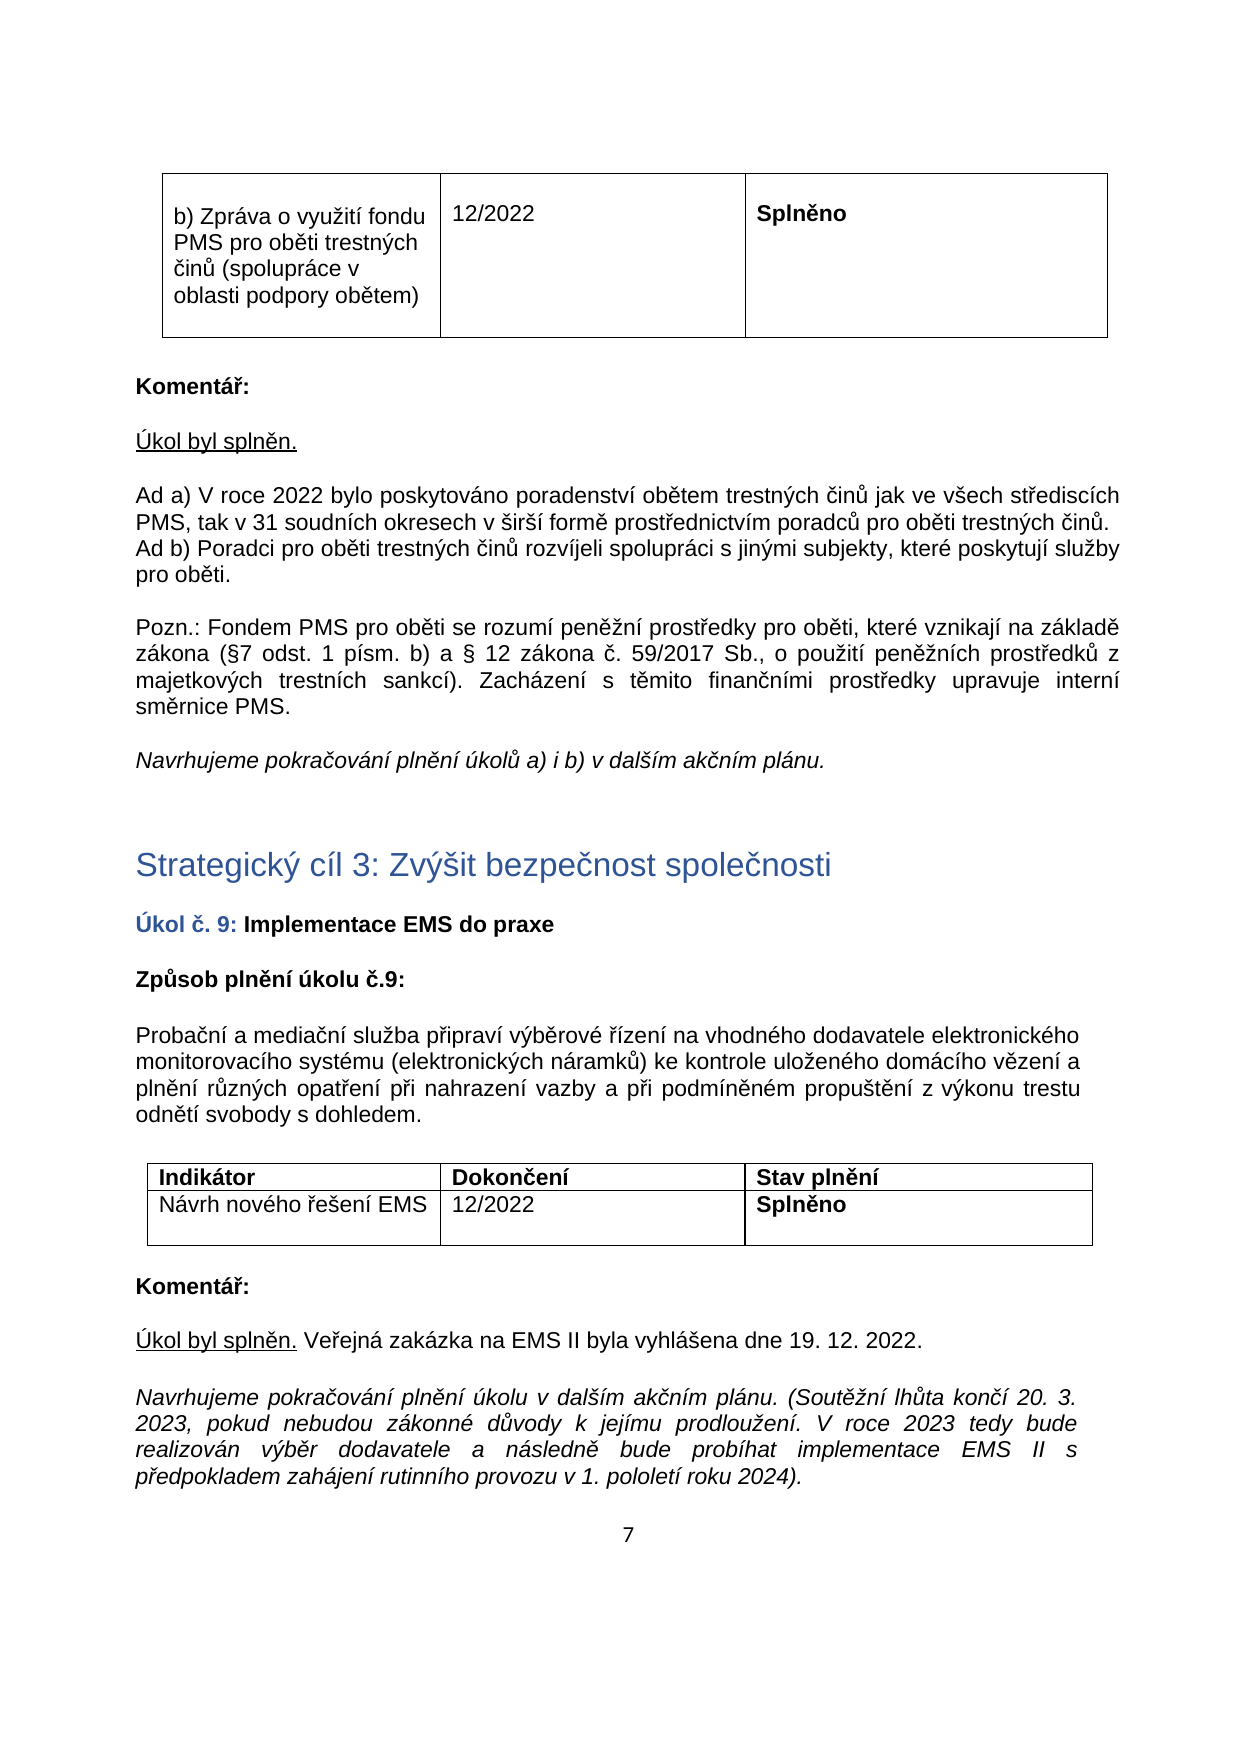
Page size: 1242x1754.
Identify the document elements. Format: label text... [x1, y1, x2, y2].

table_header Indikátor [148, 1164, 440, 1190]
text Navrhujeme pokračování plnění úkolu v dalším akčním plánu. (Soutěžní lhůta končí 20. 3. 2023, pokud nebudou zákonné důvody k jejímu prodloužení. V roce 2023 tedy bude realizován výběr dodavatele a následně bude probíhat implementace EMS II s předpokladem zahájení rutinního provozu v 1. pololetí roku 2024). [135, 1384, 1080, 1489]
table_header Stav plnění [746, 1164, 1092, 1190]
text Ad a) V roce 2022 bylo poskytováno poradenství obětem trestných činů jak ve všech střediscích PMS, tak v 31 soudních okresech v širší formě prostřednictvím poradců pro oběti trestných činů. [135, 482, 1121, 535]
text Pozn.: Fondem PMS pro oběti se rozumí peněžní prostředky pro oběti, které vznikají na základě zákona (§7 odst. 1 písm. b) a § 12 zákona č. 59/2017 Sb., o použití peněžních prostředků z majetkových trestních sankcí). Zacházení s těmito finančními prostředky upravuje interní směrnice PMS. [135, 614, 1121, 719]
table_cell Splněno [746, 174, 1107, 337]
text Ad b) Poradci pro oběti trestných činů rozvíjeli spolupráci s jinými subjekty, které poskytují služby pro oběti. [135, 535, 1121, 587]
text Úkol byl splněn. [135, 428, 1121, 454]
table_cell 12/2022 [441, 174, 745, 337]
text Úkol byl splněn. Veřejná zakázka na EMS II byla vyhlášena dne 19. 12. 2022. [135, 1327, 1121, 1353]
table_cell Splněno [746, 1191, 1092, 1245]
text Probační a mediační služba připraví výběrové řízení na vhodného dodavatele elektronického monitorovacího systému (elektronických náramků) ke kontrole uloženého domácího vězení a plnění různých opatření při nahrazení vazby a při podmíněném propuštění z výkonu trestu odnětí svobody s dohledem. [135, 1022, 1080, 1127]
text Navrhujeme pokračování plnění úkolů a) i b) v dalším akčním plánu. [135, 747, 1080, 774]
text Strategický cíl 3: Zvýšit bezpečnost společnosti [135, 845, 1121, 883]
text Komentář: [135, 1273, 1121, 1299]
table_cell b) Zpráva o využití fondu PMS pro oběti trestných činů (spolupráce v oblasti podpory obětem) [163, 174, 440, 337]
table_cell Návrh nového řešení EMS [148, 1191, 440, 1245]
text Komentář: [135, 373, 1121, 400]
table_header Dokončení [441, 1164, 744, 1190]
text Způsob plnění úkolu č.9: [135, 966, 1121, 992]
text Úkol č. 9: Implementace EMS do praxe [135, 911, 1121, 937]
table_cell 12/2022 [441, 1191, 744, 1245]
